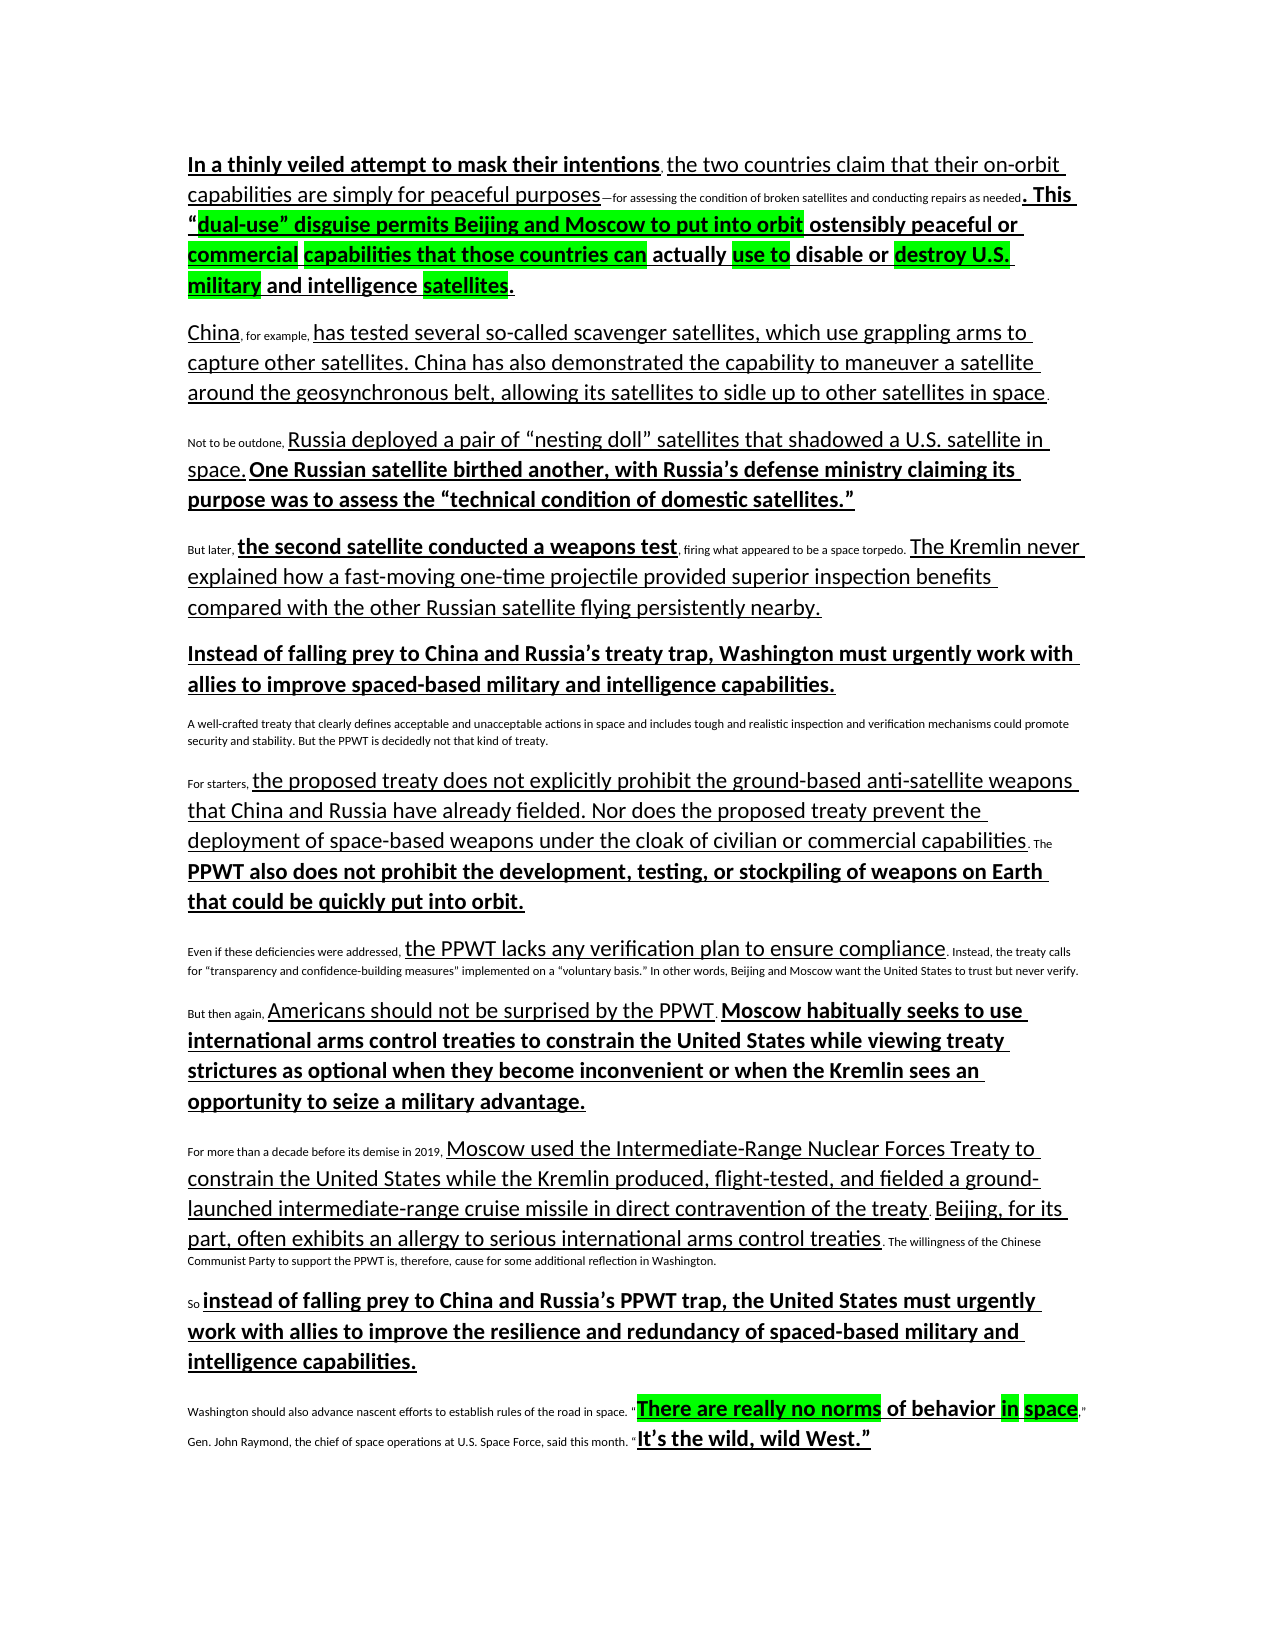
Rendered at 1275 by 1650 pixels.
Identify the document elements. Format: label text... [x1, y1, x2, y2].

text China, for example, has tested several so-called scavenger satellites, which use grappling arms to capture other satellites. China has also demonstrated the capability to maneuver a satellite around the geosynchronous belt, allowing its satellites to sidle up to other satellites in space. [187, 318, 1087, 406]
text A well-crafted treaty that clearly defines acceptable and unacceptable actions in space and includes tough and realistic inspection and verification mechanisms could promote security and stability. But the PPWT is decidedly not that kind of treaty. [187, 717, 1087, 748]
text In a thinly veiled attempt to mask their intentions, the two countries claim that their on-orbit capabilities are simply for peaceful purposes—for assessing the condition of broken satellites and conducting repairs as needed. This “dual-use” disguise permits Beijing and Moscow to put into orbit ostensibly peaceful or commercial capabilities that those countries can actually use to disable or destroy U.S. military and intelligence satellites. [187, 150, 1087, 299]
text Washington should also advance nascent efforts to establish rules of the road in space. “There are really no norms of behavior in space,” Gen. John Raymond, the chief of space operations at U.S. Space Force, said this month. “It’s the wild, wild West.” [187, 1394, 1087, 1452]
text Not to be outdone, Russia deployed a pair of “nesting doll” satellites that shadowed a U.S. satellite in space. One Russian satellite birthed another, with Russia’s defense ministry claiming its purpose was to assess the “technical condition of domestic satellites.” [187, 425, 1087, 513]
text Instead of falling prey to China and Russia’s treaty trap, Washington must urgently work with allies to improve spaced-based military and intelligence capabilities. [187, 639, 1087, 698]
text But later, the second satellite conducted a weapons test, firing what appeared to be a space torpedo. The Kremlin never explained how a fast-moving one-time projectile provided superior inspection benefits compared with the other Russian satellite flying persistently nearby. [187, 532, 1087, 621]
text But then again, Americans should not be surprised by the PPWT. Moscow habitually seeks to use international arms control treaties to constrain the United States while viewing treaty strictures as optional when they become inconvenient or when the Kremlin sees an opportunity to seize a military advantage. [187, 996, 1087, 1115]
text For starters, the proposed treaty does not explicitly prohibit the ground-based anti-satellite weapons that China and Russia have already fielded. Nor does the proposed treaty prevent the deployment of space-based weapons under the cloak of civilian or commercial capabilities. The PPWT also does not prohibit the development, testing, or stockpiling of weapons on Earth that could be quickly put into orbit. [187, 766, 1087, 915]
text For more than a decade before its demise in 2019, Moscow used the Intermediate-Range Nuclear Forces Treaty to constrain the United States while the Kremlin produced, flight-tested, and fielded a ground-launched intermediate-range cruise missile in direct contravention of the treaty. Beijing, for its part, often exhibits an allergy to serious international arms control treaties. The willingness of the Chinese Communist Party to support the PPWT is, therefore, cause for some additional reflection in Washington. [187, 1134, 1087, 1269]
text So instead of falling prey to China and Russia’s PPWT trap, the United States must urgently work with allies to improve the resilience and redundancy of spaced-based military and intelligence capabilities. [187, 1287, 1087, 1375]
text Even if these deficiencies were addressed, the PPWT lacks any verification plan to ensure compliance. Instead, the treaty calls for “transparency and confidence-building measures” implemented on a “voluntary basis.” In other words, Beijing and Moscow want the United States to trust but never verify. [187, 934, 1087, 978]
